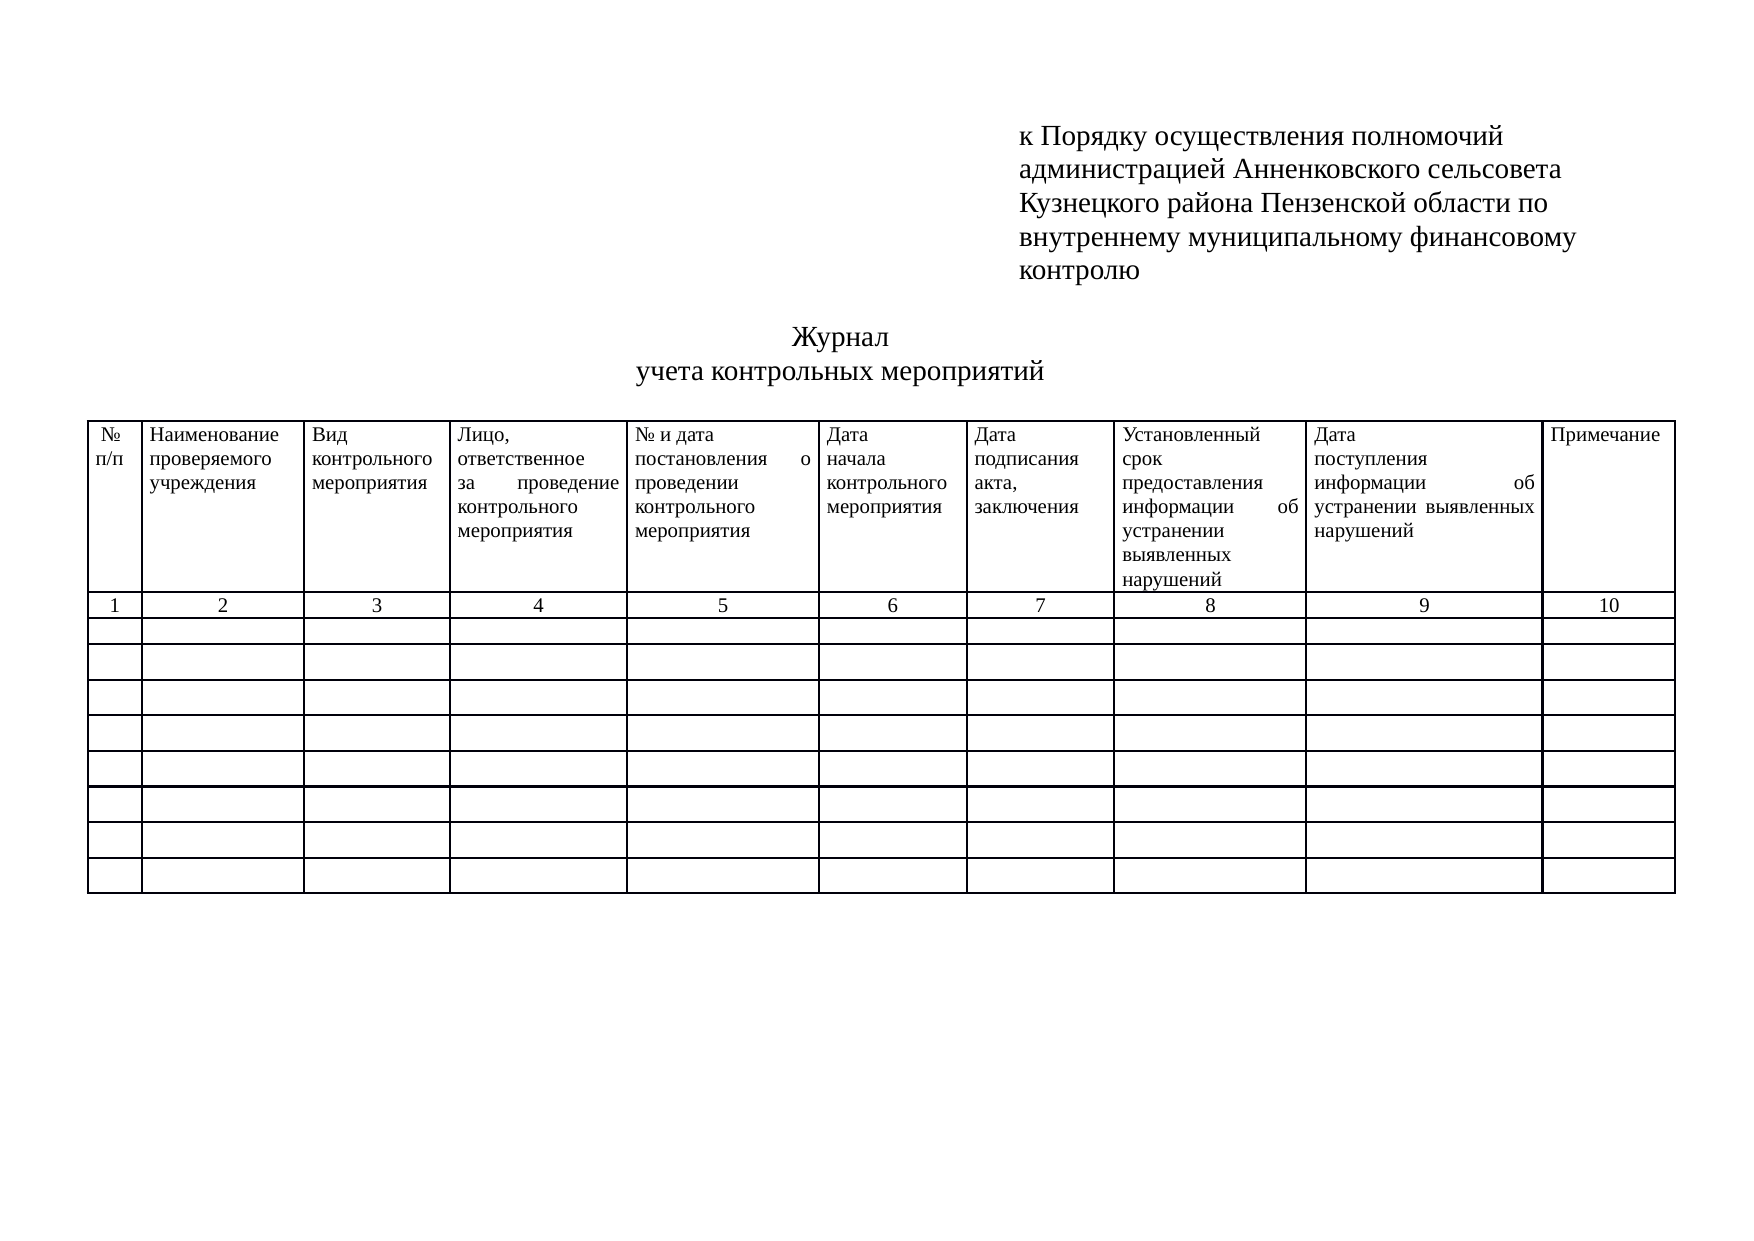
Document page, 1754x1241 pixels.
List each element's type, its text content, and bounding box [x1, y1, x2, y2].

table_cell [820, 619, 966, 643]
table_cell [89, 859, 141, 892]
table_cell 8 [1115, 593, 1305, 617]
table_cell [89, 716, 141, 750]
table_cell [143, 859, 303, 892]
table_cell [820, 645, 966, 678]
table_cell [143, 619, 303, 643]
table_cell [1307, 716, 1541, 750]
table_cell [305, 752, 449, 785]
table_cell 9 [1307, 593, 1541, 617]
table_cell [305, 823, 449, 857]
table_cell [89, 788, 141, 821]
table_header Дата начала контрольного мероприятия [820, 422, 966, 591]
table_cell [628, 752, 818, 785]
text Журнал [29, 319, 1651, 353]
table_cell [1115, 681, 1305, 714]
table_cell [968, 619, 1113, 643]
table_cell [451, 788, 626, 821]
table_cell [1544, 752, 1674, 785]
table_cell [1307, 619, 1541, 643]
table_cell 5 [628, 593, 818, 617]
table_cell [305, 619, 449, 643]
table_cell [820, 859, 966, 892]
table_cell [628, 823, 818, 857]
table_cell [820, 823, 966, 857]
table_cell [968, 645, 1113, 678]
table_cell [820, 716, 966, 750]
table_cell [628, 645, 818, 678]
table_header Вид контрольного мероприятия [305, 422, 449, 591]
table_cell [1544, 823, 1674, 857]
table_cell [305, 859, 449, 892]
table_cell [143, 645, 303, 678]
table_cell [1544, 788, 1674, 821]
table_cell [451, 752, 626, 785]
table_cell [89, 619, 141, 643]
table_cell [451, 645, 626, 678]
table_cell [1544, 681, 1674, 714]
table_cell [1115, 752, 1305, 785]
table_cell [451, 823, 626, 857]
table_cell [451, 619, 626, 643]
table_cell [305, 788, 449, 821]
table_cell [1115, 716, 1305, 750]
table_cell [1115, 645, 1305, 678]
table_cell [143, 788, 303, 821]
table_cell [968, 681, 1113, 714]
table_cell [820, 788, 966, 821]
table_cell 6 [820, 593, 966, 617]
table_cell [89, 752, 141, 785]
table_cell [968, 716, 1113, 750]
table_cell [1544, 645, 1674, 678]
table_cell [89, 823, 141, 857]
table_cell [305, 681, 449, 714]
table_header № п/п [89, 422, 141, 591]
table_cell [1115, 859, 1305, 892]
table_cell [1115, 823, 1305, 857]
table_cell 3 [305, 593, 449, 617]
table_cell [1307, 788, 1541, 821]
table_cell [451, 681, 626, 714]
table_cell [628, 788, 818, 821]
table_cell [628, 619, 818, 643]
table_cell 7 [968, 593, 1113, 617]
table_cell [305, 716, 449, 750]
table_cell [143, 823, 303, 857]
table_cell [89, 645, 141, 678]
table_cell [628, 716, 818, 750]
table_cell [820, 681, 966, 714]
table_cell [451, 716, 626, 750]
table_cell 2 [143, 593, 303, 617]
table_cell [968, 823, 1113, 857]
table_header Лицо, ответственное за проведение контрольного мероприятия [451, 422, 626, 591]
table_cell [143, 681, 303, 714]
table_cell [1544, 859, 1674, 892]
table_header Дата поступления информации об устранении выявленных нарушений [1307, 422, 1541, 591]
table_cell [1544, 619, 1674, 643]
table_cell [1307, 645, 1541, 678]
table_cell [1307, 752, 1541, 785]
table_cell [143, 716, 303, 750]
table_cell 10 [1544, 593, 1674, 617]
table_cell [1115, 619, 1305, 643]
table_cell [1307, 859, 1541, 892]
table_cell [628, 859, 818, 892]
table_cell [1307, 681, 1541, 714]
table_cell [305, 645, 449, 678]
table_header Дата подписания акта, заключения [968, 422, 1113, 591]
text учета контрольных мероприятий [29, 353, 1651, 386]
table_header Установленный срок предоставления информации об устранении выявленных нарушений [1115, 422, 1305, 591]
table_cell 4 [451, 593, 626, 617]
table_cell [89, 681, 141, 714]
table_cell [451, 859, 626, 892]
table_header Наименование проверяемого учреждения [143, 422, 303, 591]
table_cell [1544, 716, 1674, 750]
text к Порядку осуществления полномочий администрацией Анненковского сельсовета Кузнецкого района Пензенской области по внутреннему муниципальному финансовому контролю [1019, 118, 1639, 286]
table_cell [968, 752, 1113, 785]
table_cell [1115, 788, 1305, 821]
table_cell [968, 788, 1113, 821]
table_cell [628, 681, 818, 714]
table_cell [968, 859, 1113, 892]
table_header № и дата постановления о проведении контрольного мероприятия [628, 422, 818, 591]
table_cell [1307, 823, 1541, 857]
table_cell [143, 752, 303, 785]
table_cell 1 [89, 593, 141, 617]
table_header Примечание [1544, 422, 1674, 591]
table_cell [820, 752, 966, 785]
